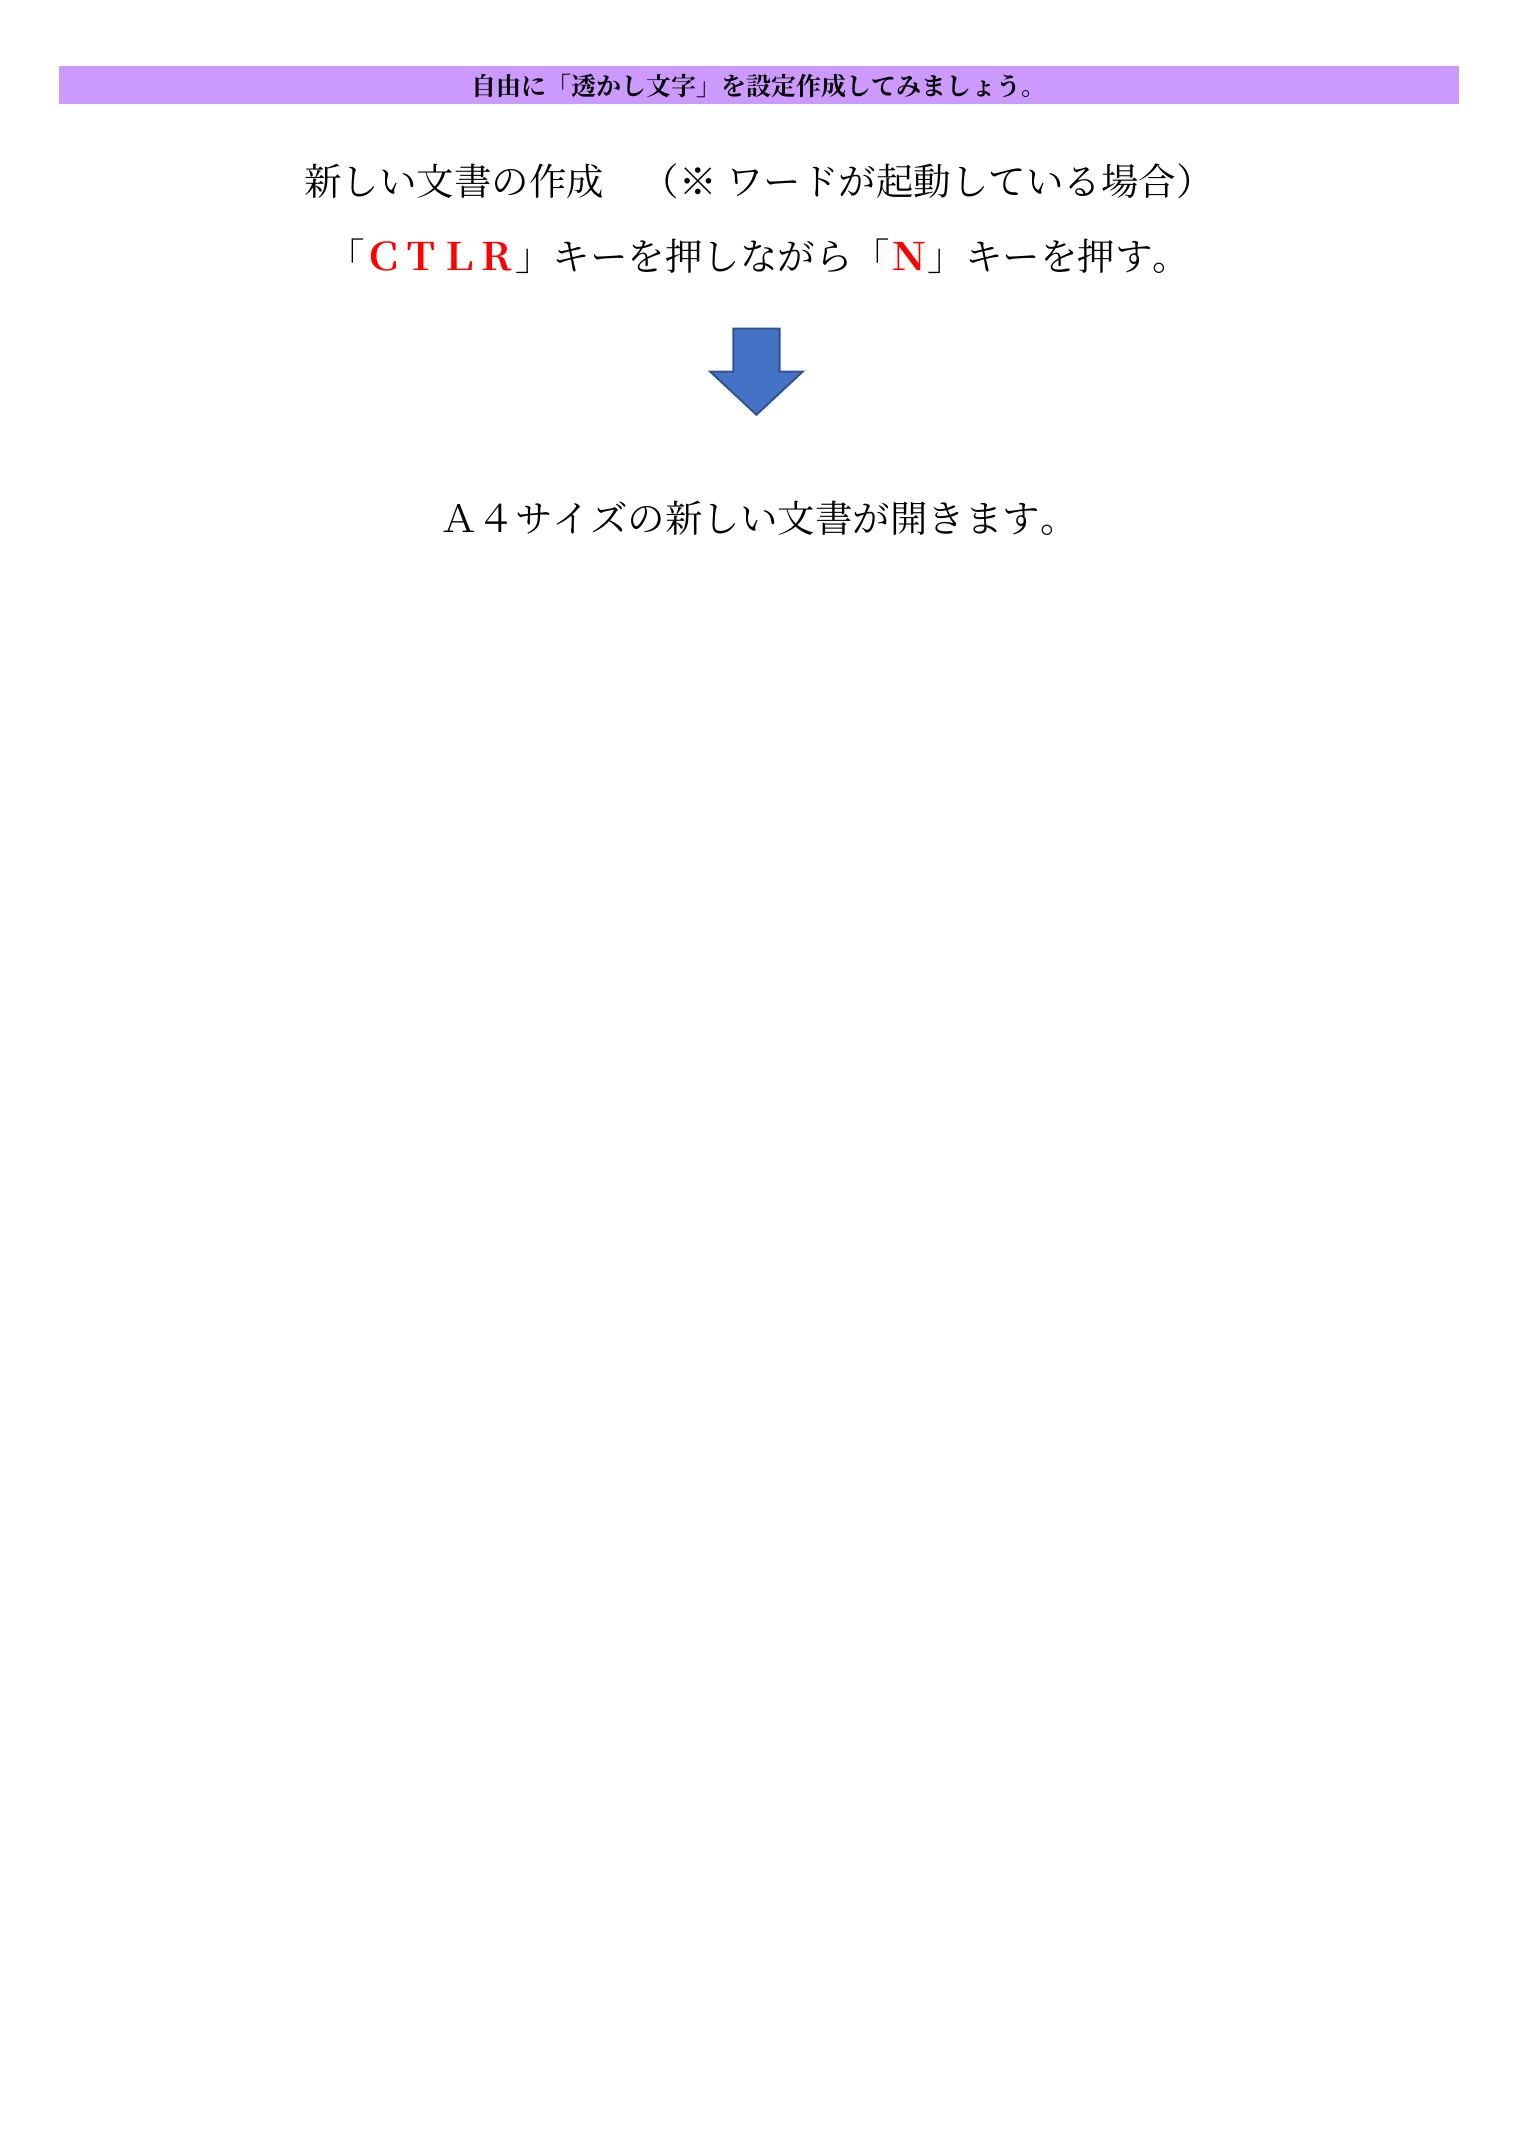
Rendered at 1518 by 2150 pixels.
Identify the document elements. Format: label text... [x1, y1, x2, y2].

text 新しい文書の作成 （※ ワードが起動している場合） [59, 141, 1459, 216]
text Ａ４サイズの新しい文書が開きます。 [59, 479, 1459, 554]
text 「ＣＴＬＲ」キーを押しながら「Ｎ」キーを押す。 [59, 216, 1459, 291]
text 自由に「透かし文字」を設定作成してみましょう。 [59, 66, 1459, 104]
